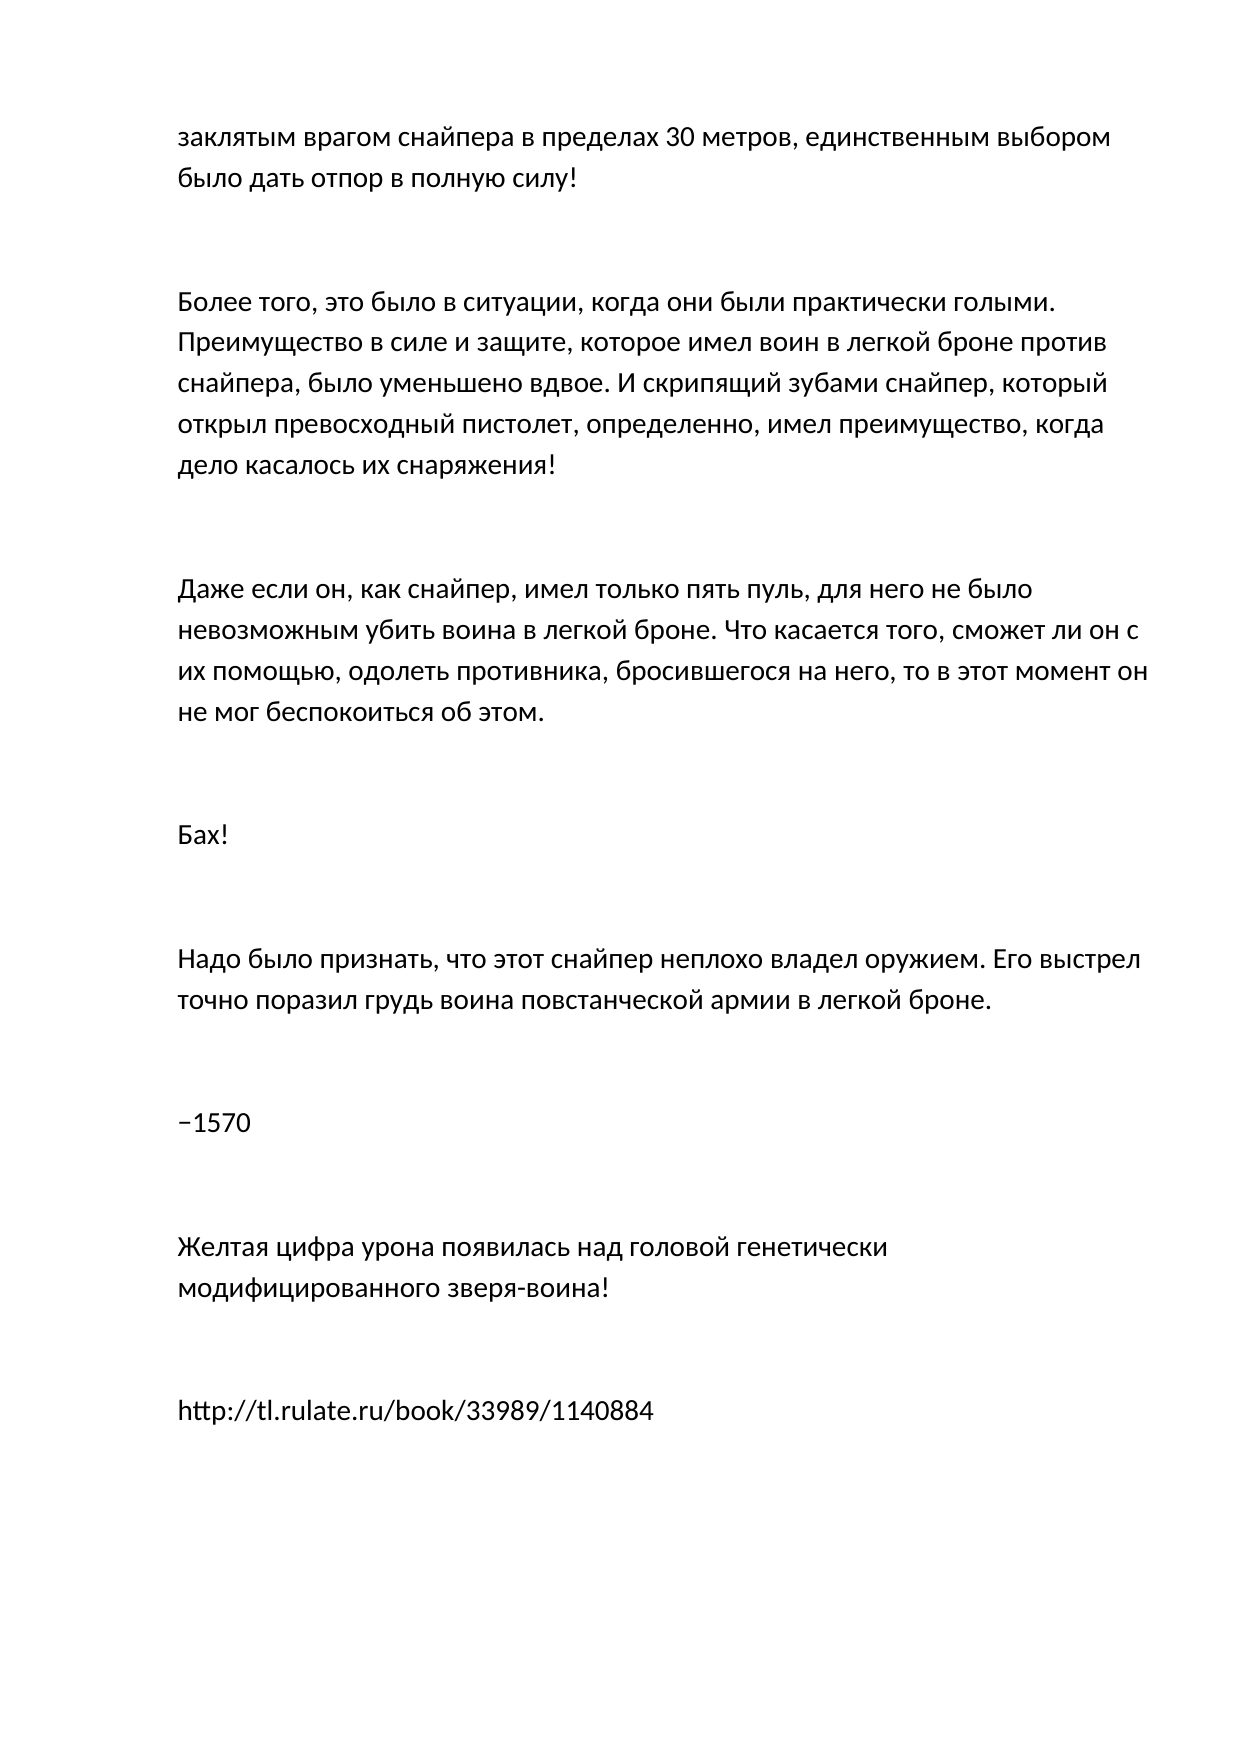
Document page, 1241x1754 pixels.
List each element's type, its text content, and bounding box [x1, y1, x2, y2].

text Бах! [177, 816, 1152, 852]
text http://tl.rulate.ru/book/33989/1140884 [177, 1392, 1152, 1428]
text Желтая цифра урона появилась над головой генетически модифицированного зверя-воина! [177, 1228, 1152, 1304]
text Надо было признать, что этот снайпер неплохо владел оружием. Его выстрел точно поразил грудь воина повстанческой армии в легкой броне. [177, 940, 1152, 1016]
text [177, 118, 1152, 195]
text Даже если он, как снайпер, имел только пять пуль, для него не было невозможным убить воина в легкой броне. Что касается того, сможет ли он с их помощью, одолеть противника, бросившегося на него, то в этот момент он не мог беспокоиться об этом. [177, 570, 1152, 728]
text Более того, это было в ситуации, когда они были практически голыми. Преимущество в силе и защите, которое имел воин в легкой броне против снайпера, было уменьшено вдвое. И скрипящий зубами снайпер, который открыл превосходный пистолет, определенно, имел преимущество, когда дело касалось их снаряжения! [177, 283, 1152, 482]
text −1570 [177, 1104, 1152, 1140]
